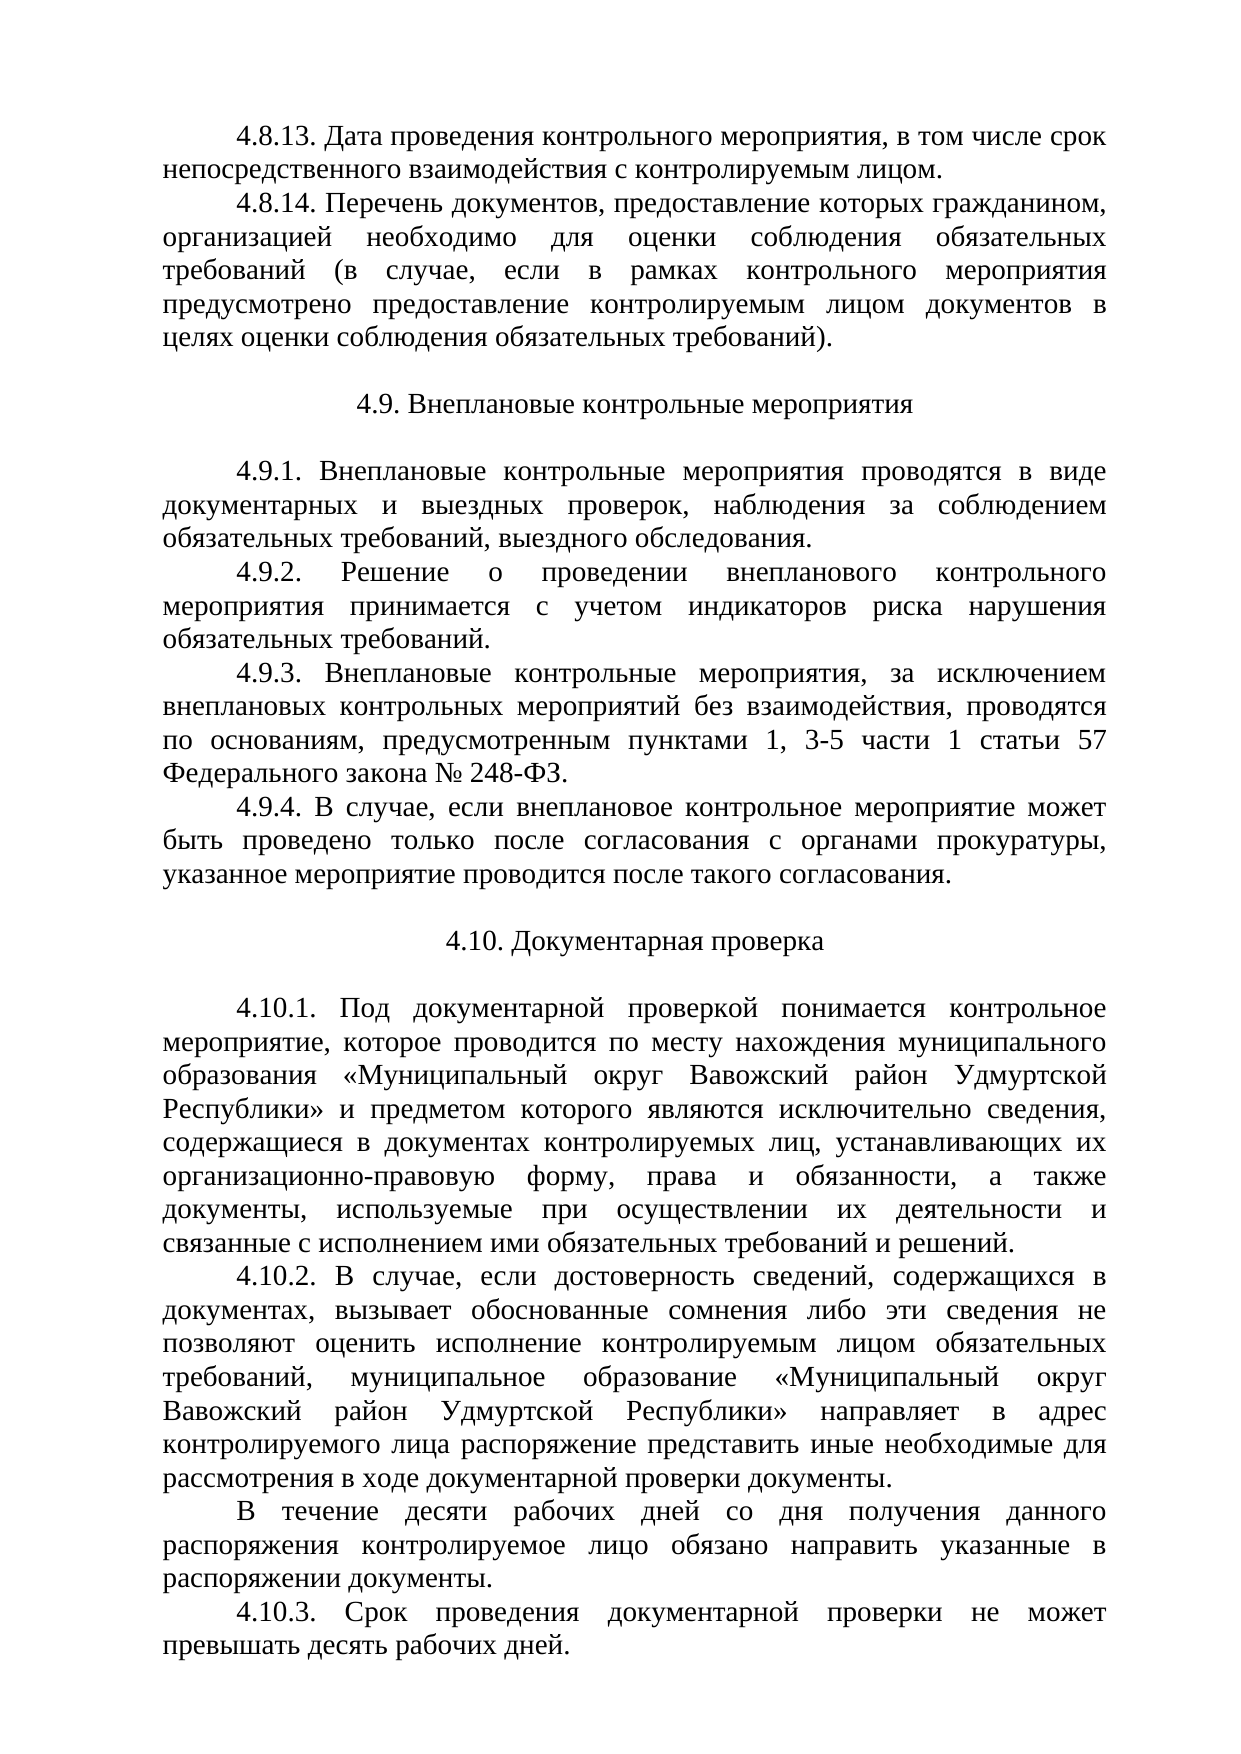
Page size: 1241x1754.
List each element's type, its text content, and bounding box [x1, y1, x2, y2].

text В течение десяти рабочих дней со дня получения данного распоряжения контролируемое лицо обязано направить указанные в распоряжении документы. [162, 1493, 1107, 1594]
list 4.10.3. Срок проведения документарной проверки не может превышать десять рабочих дней. [162, 1594, 1107, 1661]
list 4.9. Внеплановые контрольные мероприятия [162, 386, 1107, 420]
list 4.8.14. Перечень документов, предоставление которых гражданином, организацией необходимо для оценки соблюдения обязательных требований (в случае, если в рамках контрольного мероприятия предусмотрено предоставление контролируемым лицом документов в целях оценки соблюдения обязательных требований). [162, 185, 1107, 353]
list 4.9.2. Решение о проведении внепланового контрольного мероприятия принимается с учетом индикаторов риска нарушения обязательных требований. [162, 554, 1107, 655]
text 4.10.2. В случае, если достоверность сведений, содержащихся в документах, вызывает обоснованные сомнения либо эти сведения не позволяют оценить исполнение контролируемым лицом обязательных требований, муниципальное образование «Муниципальный округ Вавожский район Удмуртской Республики» направляет в адрес контролируемого лица распоряжение представить иные необходимые для рассмотрения в ходе документарной проверки документы. [162, 1258, 1107, 1493]
text 4.9.4. В случае, если внеплановое контрольное мероприятие может быть проведено только после согласования с органами прокуратуры, указанное мероприятие проводится после такого согласования. [162, 789, 1107, 889]
list 4.8.13. Дата проведения контрольного мероприятия, в том числе срок непосредственного взаимодействия с контролируемым лицом. [162, 118, 1107, 185]
text 4.10.1. Под документарной проверкой понимается контрольное мероприятие, которое проводится по месту нахождения муниципального образования «Муниципальный округ Вавожский район Удмуртской Республики» и предметом которого являются исключительно сведения, содержащиеся в документах контролируемых лиц, устанавливающих их организационно-правовую форму, права и обязанности, а также документы, используемые при осуществлении их деятельности и связанные с исполнением ими обязательных требований и решений. [162, 990, 1107, 1258]
text 4.9.3. Внеплановые контрольные мероприятия, за исключением внеплановых контрольных мероприятий без взаимодействия, проводятся по основаниям, предусмотренным пунктами 1, 3-5 части 1 статьи 57 Федерального закона № 248-ФЗ. [162, 655, 1107, 789]
text 4.10. Документарная проверка [162, 923, 1107, 957]
list 4.9.1. Внеплановые контрольные мероприятия проводятся в виде документарных и выездных проверок, наблюдения за соблюдением обязательных требований, выездного обследования. [162, 453, 1107, 554]
